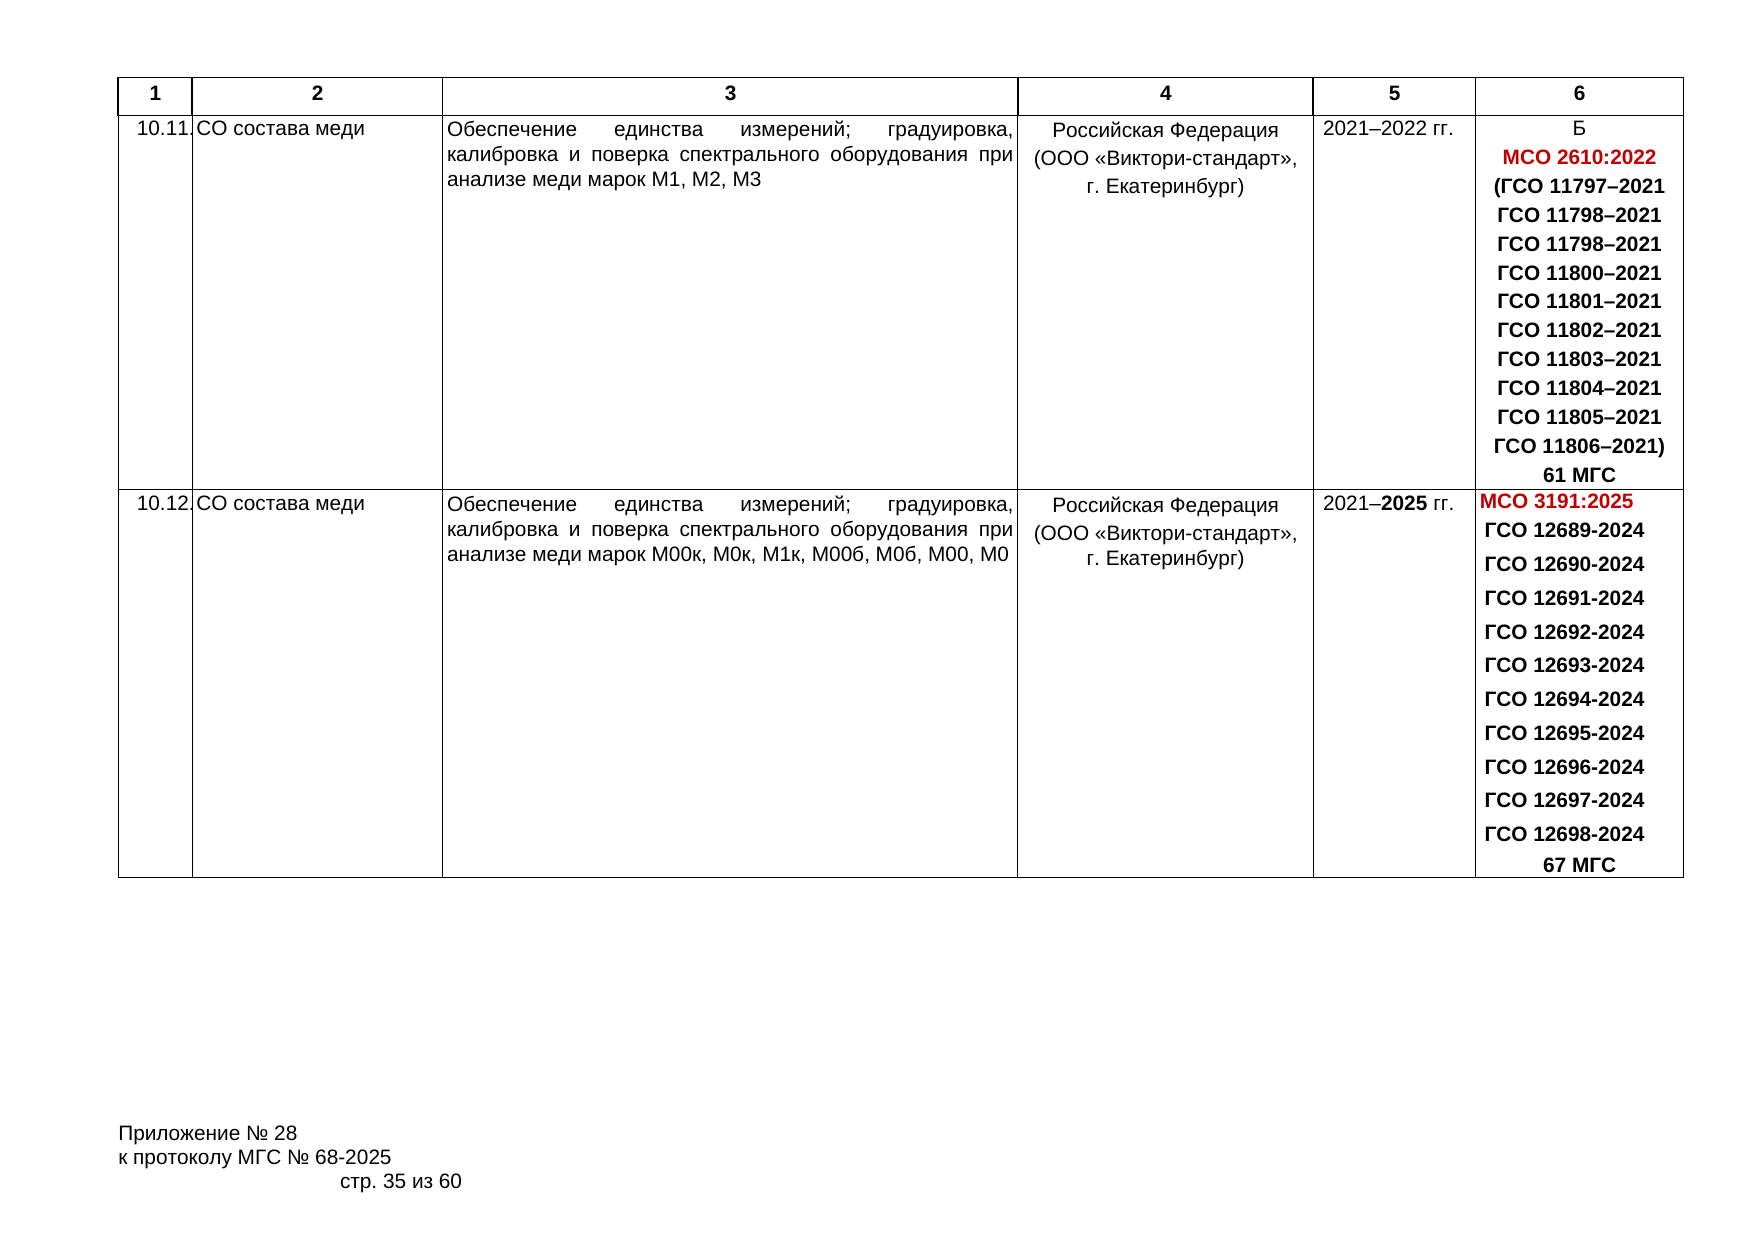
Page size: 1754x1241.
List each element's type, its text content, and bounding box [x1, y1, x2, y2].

table_header 6 [1476, 78, 1683, 114]
table_cell 2021–2025 гг. [1314, 490, 1475, 877]
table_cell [1018, 490, 1313, 877]
table_cell Обеспечение единства измерений; градуировка, калибровка и поверка спектрального оборудования при анализе меди марок М00к, М0к, М1к, М00б, М0б, М00, М0 [443, 490, 1017, 877]
table_cell МСО 3191:2025 ГСО 12689-2024 ГСО 12690-2024 ГСО 12691-2024 ГСО 12692-2024 ГСО 12693-2024 ГСО 12694-2024 ГСО 12695-2024 ГСО 12696-2024 ГСО 12697-2024 ГСО 12698-2024 67 МГС [1476, 490, 1683, 877]
table_cell СО состава меди [193, 490, 442, 877]
table_header 4 [1019, 78, 1312, 114]
table_cell [119, 116, 192, 489]
table_header 5 [1314, 78, 1475, 114]
table_cell Б МСО 2610:2022 (ГСО 11797–2021 ГСО 11798–2021 ГСО 11798–2021 ГСО 11800–2021 ГСО 11801–2021 ГСО 11802–2021 ГСО 11803–2021 ГСО 11804–2021 ГСО 11805–2021 ГСО 11806–2021) 61 МГС [1476, 116, 1683, 489]
table_cell СО состава меди [193, 116, 442, 489]
table_cell [119, 490, 192, 877]
table_header 1 [119, 78, 191, 114]
table_cell Российская Федерация (ООО «Виктори-стандарт», г. Екатеринбург) [1018, 116, 1313, 489]
table_header 3 [443, 78, 1017, 114]
table_cell Обеспечение единства измерений; градуировка, калибровка и поверка спектрального оборудования при анализе меди марок М1, М2, М3 [443, 116, 1017, 489]
table_cell 2021–2022 гг. [1314, 116, 1475, 489]
table_header 2 [193, 78, 442, 114]
